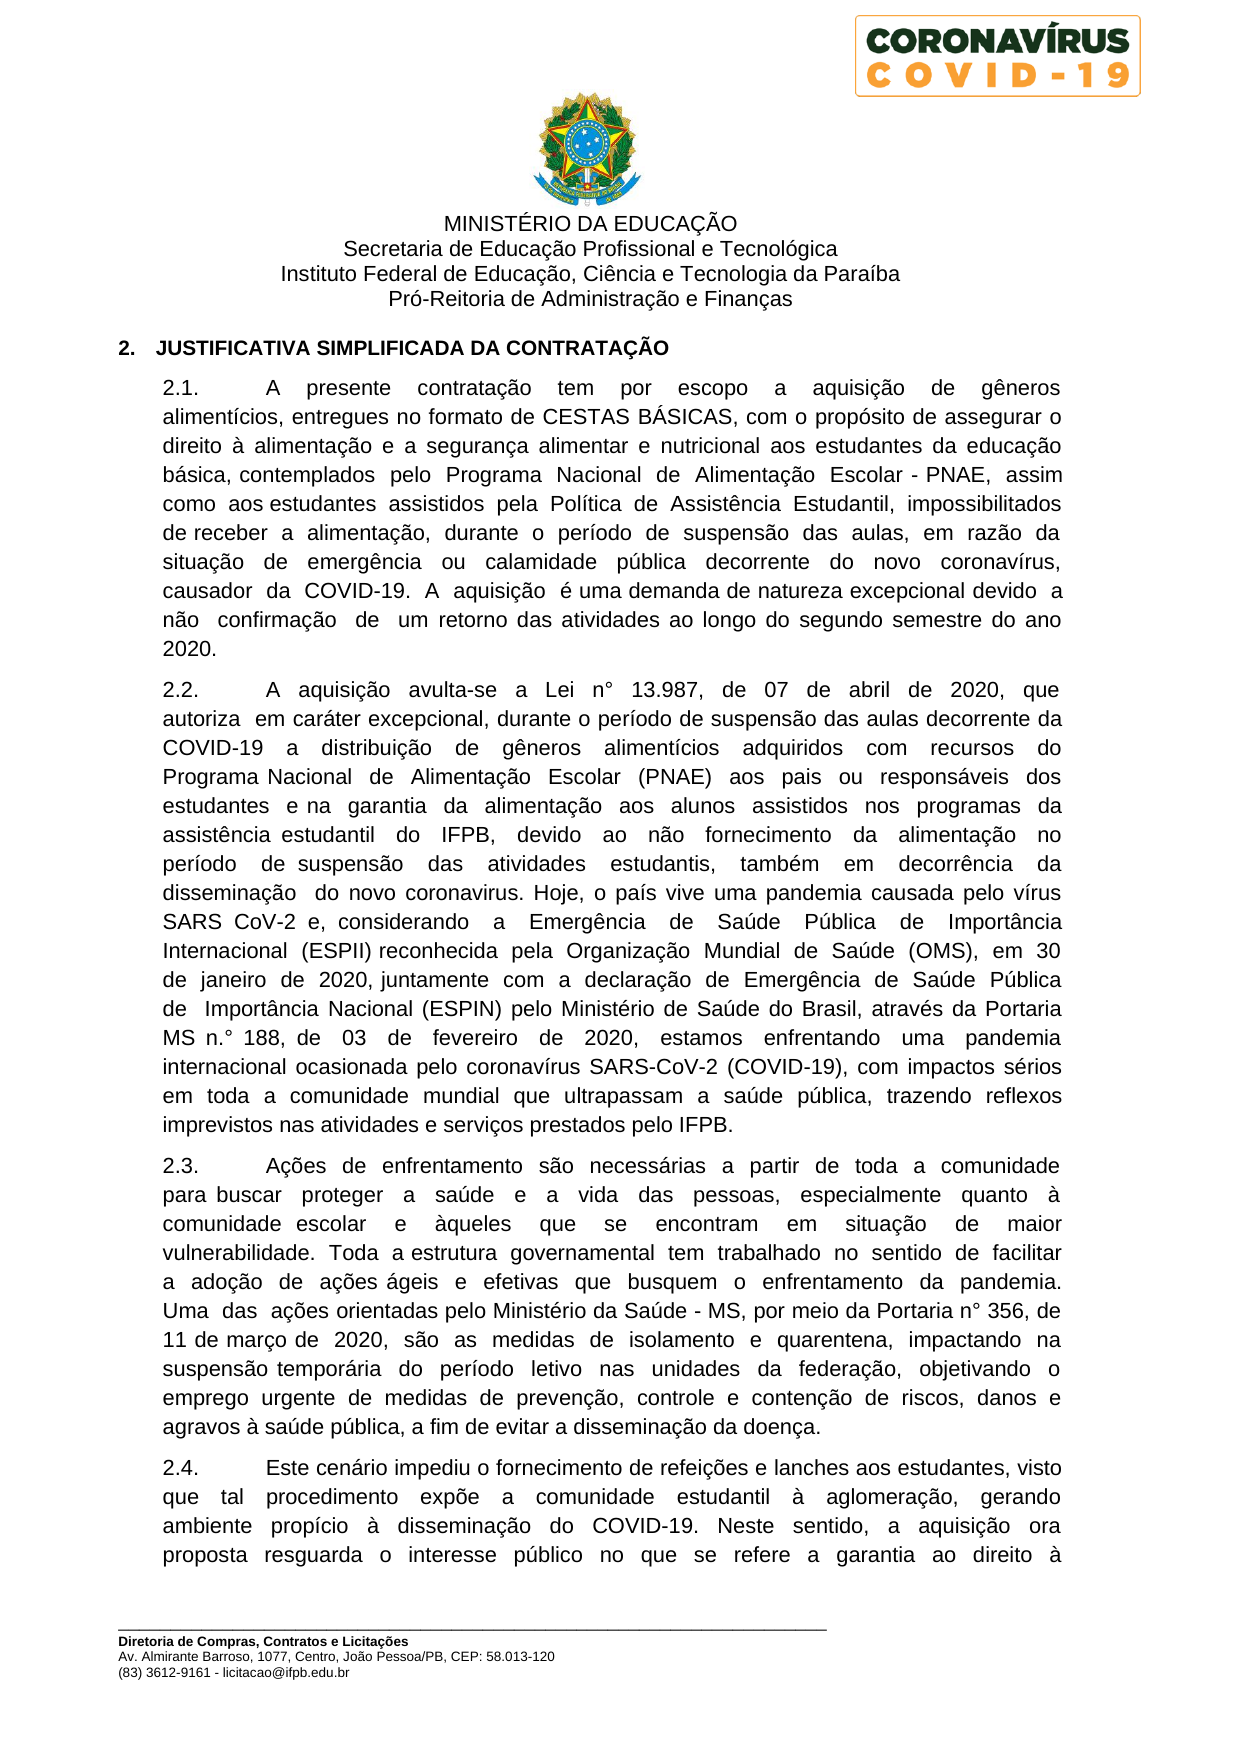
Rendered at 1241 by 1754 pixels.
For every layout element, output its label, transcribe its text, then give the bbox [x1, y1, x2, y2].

picture [529, 89, 645, 209]
list Ações de enfrentamento são necessárias a partir de toda a comunidade para buscar proteger a saúde e a vida das pessoas, especialmente quanto à comunidade escolar e àqueles que se encontram em situação de maior vulnerabilidade. Toda a estrutura governamental tem trabalhado no sentido de facilitar a adoção de ações ágeis e efetivas que busquem o enfrentamento da pandemia. Uma das ações orientadas pelo Ministério da Saúde - MS, por meio da Portaria n° 356, de 11 de março de 2020, são as medidas de isolamento e quarentena, impactando na suspensão temporária do período letivo nas unidades da federação, objetivando o emprego urgente de medidas de prevenção, controle e contenção de riscos, danos e agravos à saúde pública, a fim de evitar a disseminação da doença. [162, 1153, 1063, 1439]
list A presente contratação tem por escopo a aquisição de gêneros alimentícios, entregues no formato de CESTAS BÁSICAS, com o propósito de assegurar o direito à alimentação e a segurança alimentar e nutricional aos estudantes da educação básica, contemplados pelo Programa Nacional de Alimentação Escolar - PNAE, assim como aos estudantes assistidos pela Política de Assistência Estudantil, impossibilitados de receber a alimentação, durante o período de suspensão das aulas, em razão da situação de emergência ou calamidade pública decorrente do novo coronavírus, causador da COVID-19. A aquisição é uma demanda de natureza excepcional devido a não confirmação de um retorno das atividades ao longo do segundo semestre do ano 2020. [162, 375, 1063, 661]
text JUSTIFICATIVA SIMPLIFICADA DA CONTRATAÇÃO [118, 335, 1063, 359]
picture [852, 12, 1143, 99]
list A aquisição avulta-se a Lei n° 13.987, de 07 de abril de 2020, que autoriza em caráter excepcional, durante o período de suspensão das aulas decorrente da COVID-19 a distribuição de gêneros alimentícios adquiridos com recursos do Programa Nacional de Alimentação Escolar (PNAE) aos pais ou responsáveis dos estudantes e na garantia da alimentação aos alunos assistidos nos programas da assistência estudantil do IFPB, devido ao não fornecimento da alimentação no período de suspensão das atividades estudantis, também em decorrência da disseminação do novo coronavirus. Hoje, o país vive uma pandemia causada pelo vírus SARS CoV-2 e, considerando a Emergência de Saúde Pública de Importância Internacional (ESPII) reconhecida pela Organização Mundial de Saúde (OMS), em 30 de janeiro de 2020, juntamente com a declaração de Emergência de Saúde Pública de Importância Nacional (ESPIN) pelo Ministério de Saúde do Brasil, através da Portaria MS n.° 188, de 03 de fevereiro de 2020, estamos enfrentando uma pandemia internacional ocasionada pelo coronavírus SARS-CoV-2 (COVID-19), com impactos sérios em toda a comunidade mundial que ultrapassam a saúde pública, trazendo reflexos imprevistos nas atividades e serviços prestados pelo IFPB. [162, 677, 1063, 1137]
